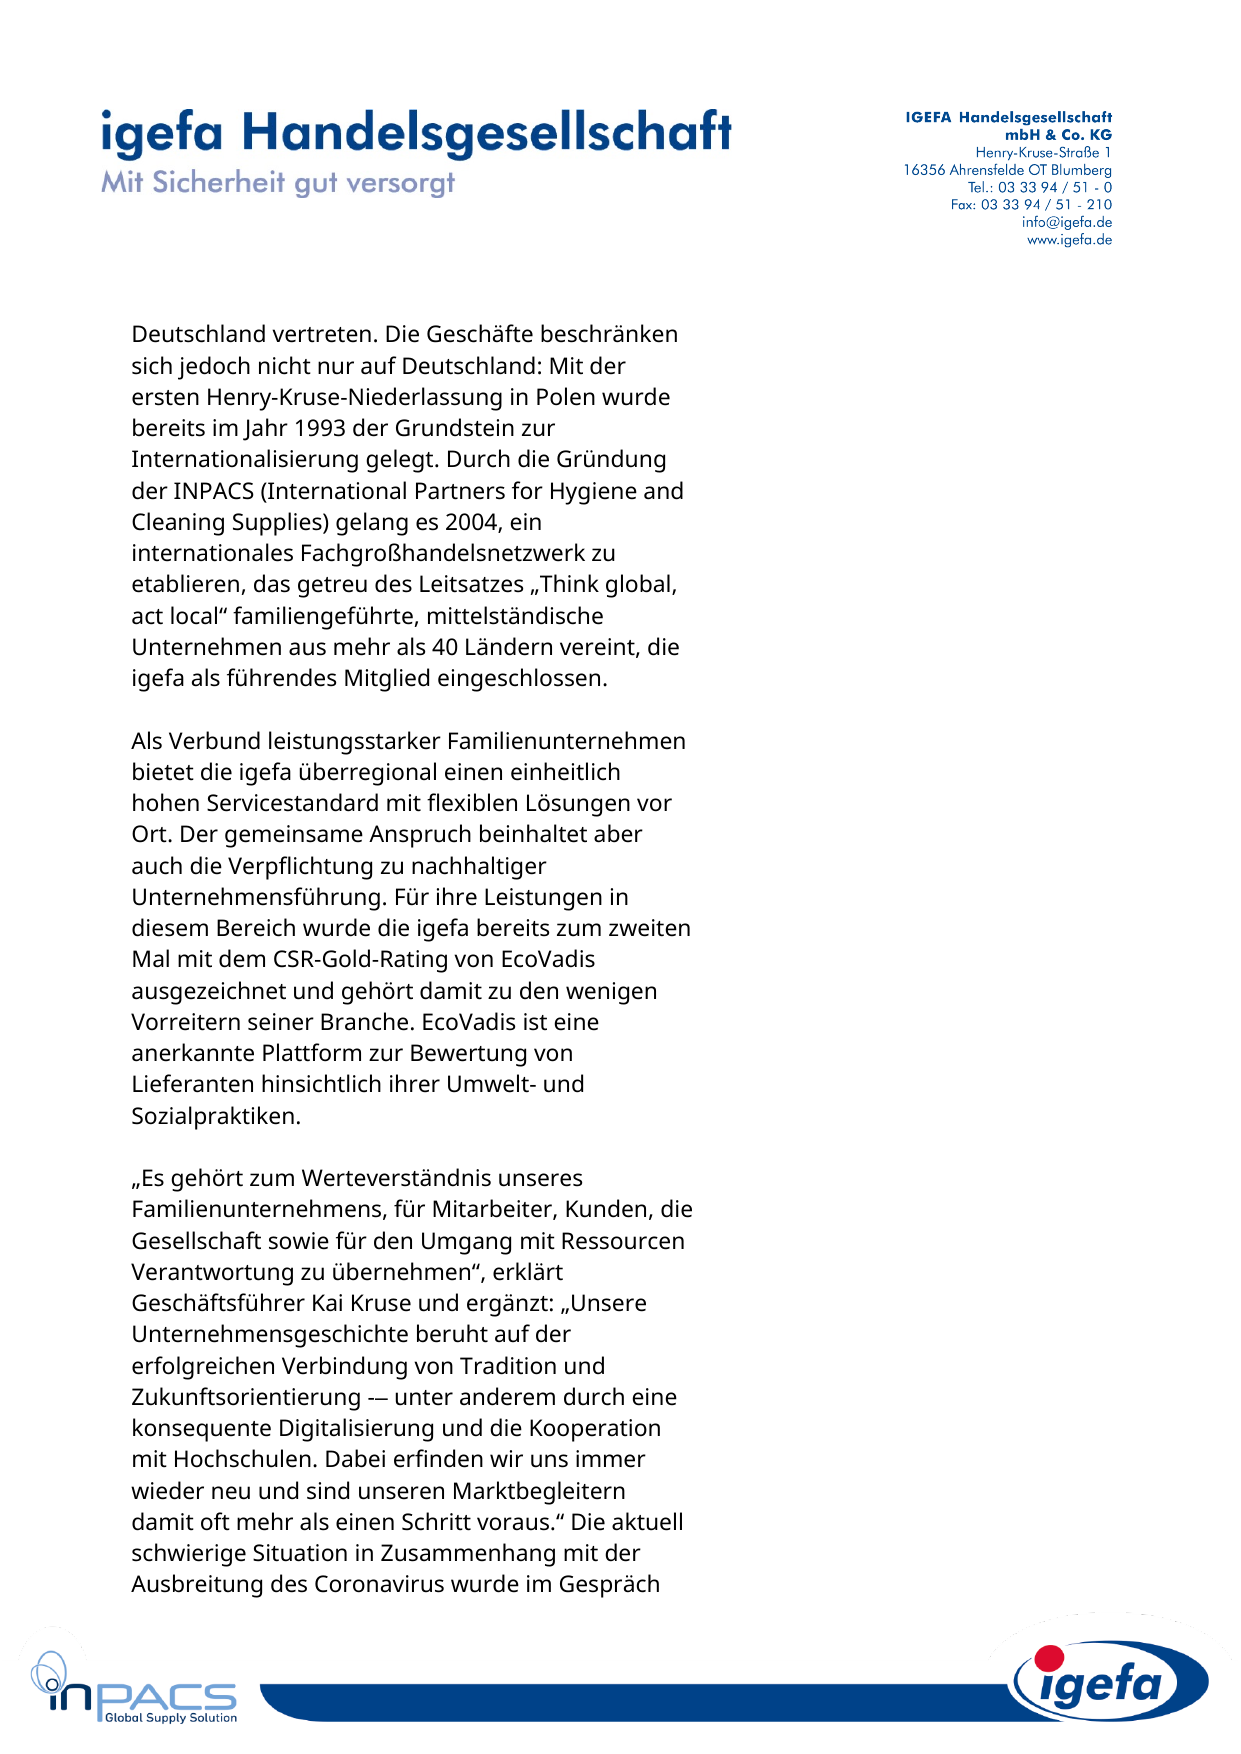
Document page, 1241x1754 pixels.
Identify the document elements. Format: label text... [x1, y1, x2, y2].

picture [101, 109, 732, 198]
picture [23, 109, 1196, 260]
picture [1, 1602, 1238, 1751]
text Als Verbund leistungsstarker Familienunternehmen bietet die igefa überregional einen einheitlich hohen Servicestandard mit flexiblen Lösungen vor Ort. Der gemeinsame Anspruch beinhaltet aber auch die Verpflichtung zu nachhaltiger Unternehmensführung. Für ihre Leistungen in diesem Bereich wurde die igefa bereits zum zweiten Mal mit dem CSR-Gold-Rating von EcoVadis ausgezeichnet und gehört damit zu den wenigen Vorreitern seiner Branche. EcoVadis ist eine anerkannte Plattform zur Bewertung von Lieferanten hinsichtlich ihrer Umwelt- und Sozialpraktiken. [131, 724, 694, 1131]
